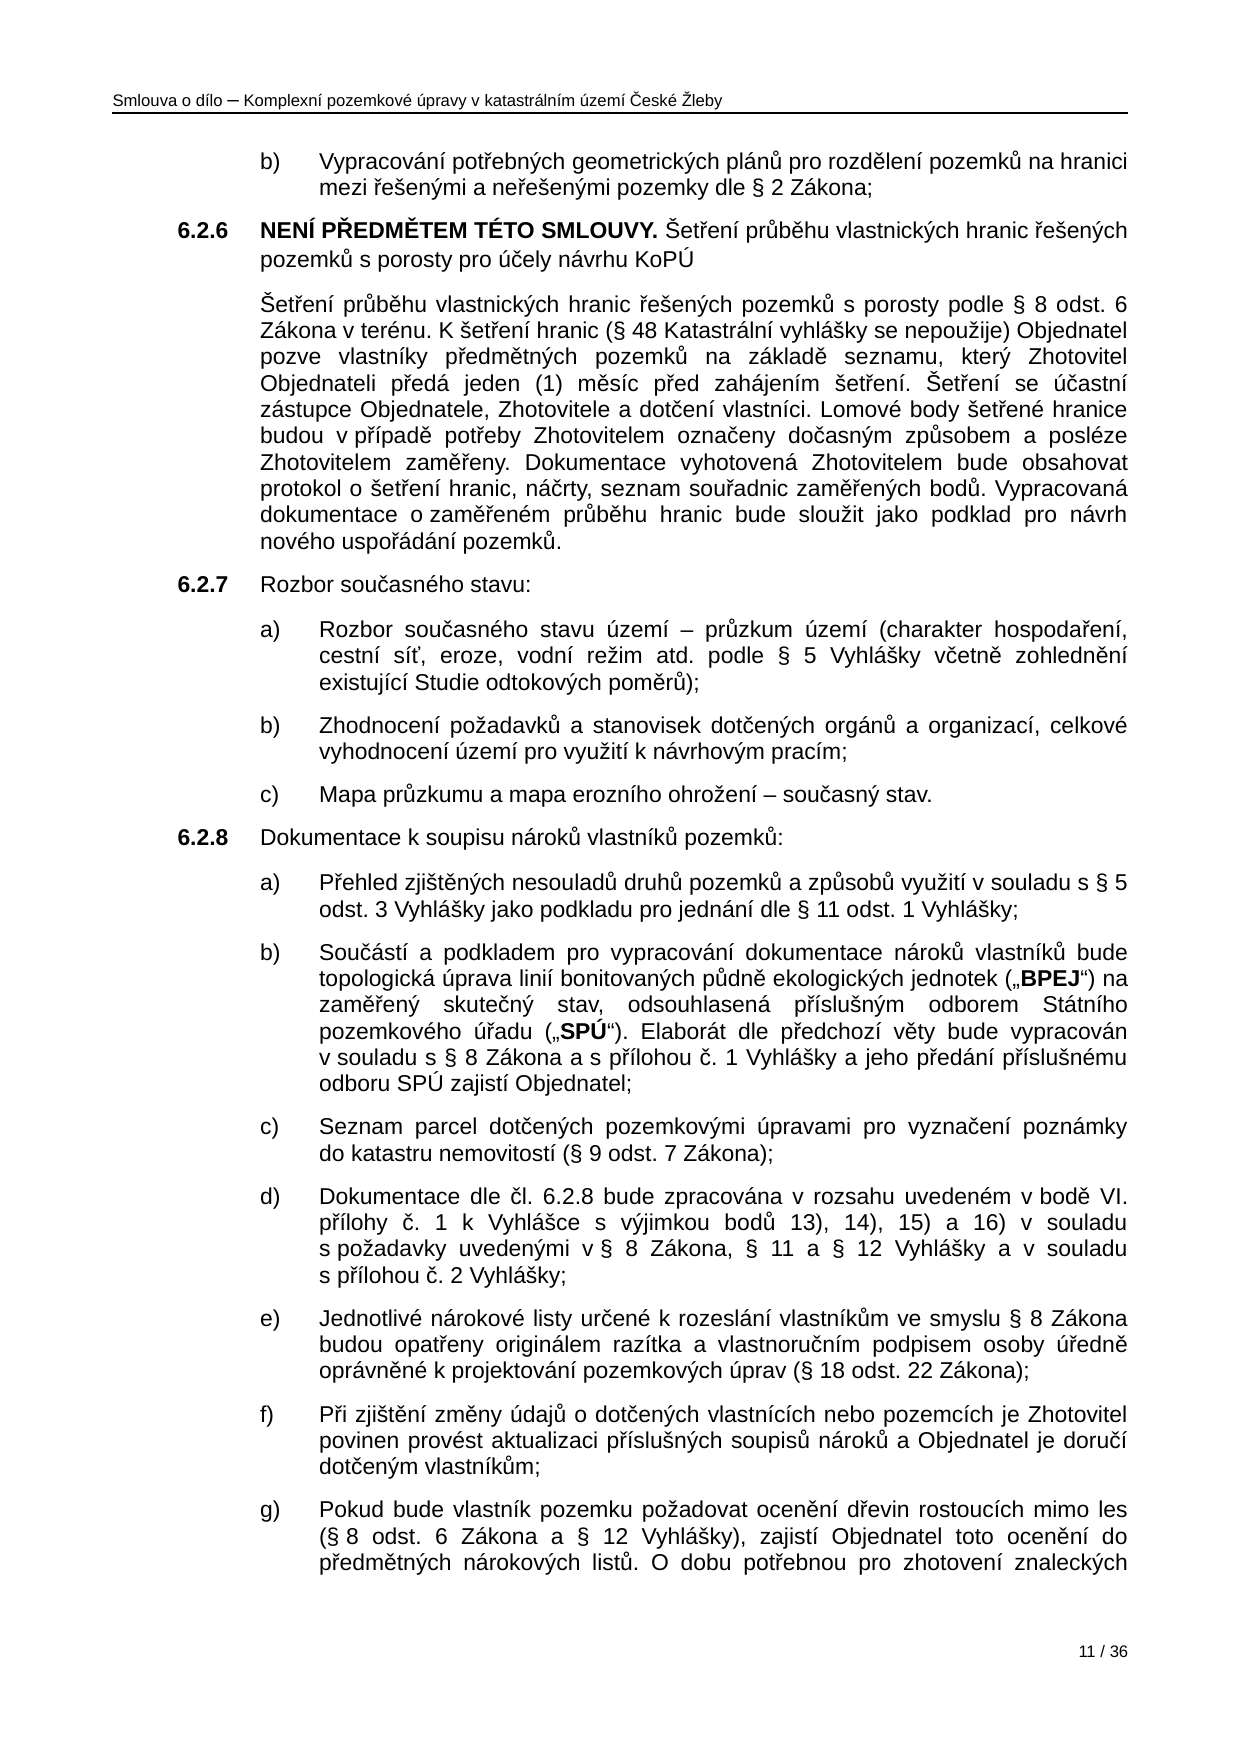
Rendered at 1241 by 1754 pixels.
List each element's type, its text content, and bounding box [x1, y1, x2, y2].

text NENÍ PŘEDMĚTEM TÉTO SMLOUVY. Šetření průběhu vlastnických hranic řešených pozemků s porosty pro účely návrhu KoPÚ [177, 217, 1128, 272]
list Při zjištění změny údajů o dotčených vlastnících nebo pozemcích je Zhotovitel povinen provést aktualizaci příslušných soupisů nároků a Objednatel je doručí dotčeným vlastníkům; [260, 1401, 1128, 1479]
list Dokumentace dle čl. 6.2.8 bude zpracována v rozsahu uvedeném v bodě VI. přílohy č. 1 k Vyhlášce s výjimkou bodů 13), 14), 15) a 16) v souladu s požadavky uvedenými v § 8 Zákona, § 11 a § 12 Vyhlášky a v souladu s přílohou č. 2 Vyhlášky; [260, 1183, 1128, 1288]
text Dokumentace k soupisu nároků vlastníků pozemků: [177, 824, 1128, 850]
list Rozbor současného stavu území – průzkum území (charakter hospodaření, cestní síť, eroze, vodní režim atd. podle § 5 Vyhlášky včetně zohlednění existující Studie odtokových poměrů); [260, 616, 1128, 695]
text Rozbor současného stavu: [177, 571, 1128, 597]
list Mapa průzkumu a mapa erozního ohrožení – současný stav. [260, 781, 1128, 807]
list Vypracování potřebných geometrických plánů pro rozdělení pozemků na hranici mezi řešenými a neřešenými pozemky dle § 2 Zákona; [260, 148, 1128, 200]
list Jednotlivé nárokové listy určené k rozeslání vlastníkům ve smyslu § 8 Zákona budou opatřeny originálem razítka a vlastnoručním podpisem osoby úředně oprávněné k projektování pozemkových úprav (§ 18 odst. 22 Zákona); [260, 1305, 1128, 1384]
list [260, 1496, 1128, 1575]
list Součástí a podkladem pro vypracování dokumentace nároků vlastníků bude topologická úprava linií bonitovaných půdně ekologických jednotek („BPEJ“) na zaměřený skutečný stav, odsouhlasená příslušným odborem Státního pozemkového úřadu („SPÚ“). Elaborát dle předchozí věty bude vypracován v souladu s § 8 Zákona a s přílohou č. 1 Vyhlášky a jeho předání příslušnému odboru SPÚ zajistí Objednatel; [260, 938, 1128, 1097]
list Šetření průběhu vlastnických hranic řešených pozemků s porosty podle § 8 odst. 6 Zákona v terénu. K šetření hranic (§ 48 Katastrální vyhlášky se nepoužije) Objednatel pozve vlastníky předmětných pozemků na základě seznamu, který Zhotovitel Objednateli předá jeden (1) měsíc před zahájením šetření. Šetření se účastní zástupce Objednatele, Zhotovitele a dotčení vlastníci. Lomové body šetřené hranice budou v případě potřeby Zhotovitelem označeny dočasným způsobem a posléze Zhotovitelem zaměřeny. Dokumentace vyhotovená Zhotovitelem bude obsahovat protokol o šetření hranic, náčrty, seznam souřadnic zaměřených bodů. Vypracovaná dokumentace o zaměřeném průběhu hranic bude sloužit jako podklad pro návrh nového uspořádání pozemků. [260, 291, 1128, 554]
list Seznam parcel dotčených pozemkovými úpravami pro vyznačení poznámky do katastru nemovitostí (§ 9 odst. 7 Zákona); [260, 1113, 1128, 1166]
list Přehled zjištěných nesouladů druhů pozemků a způsobů využití v souladu s § 5 odst. 3 Vyhlášky jako podkladu pro jednání dle § 11 odst. 1 Vyhlášky; [260, 869, 1128, 922]
list Zhodnocení požadavků a stanovisek dotčených orgánů a organizací, celkové vyhodnocení území pro využití k návrhovým pracím; [260, 712, 1128, 764]
